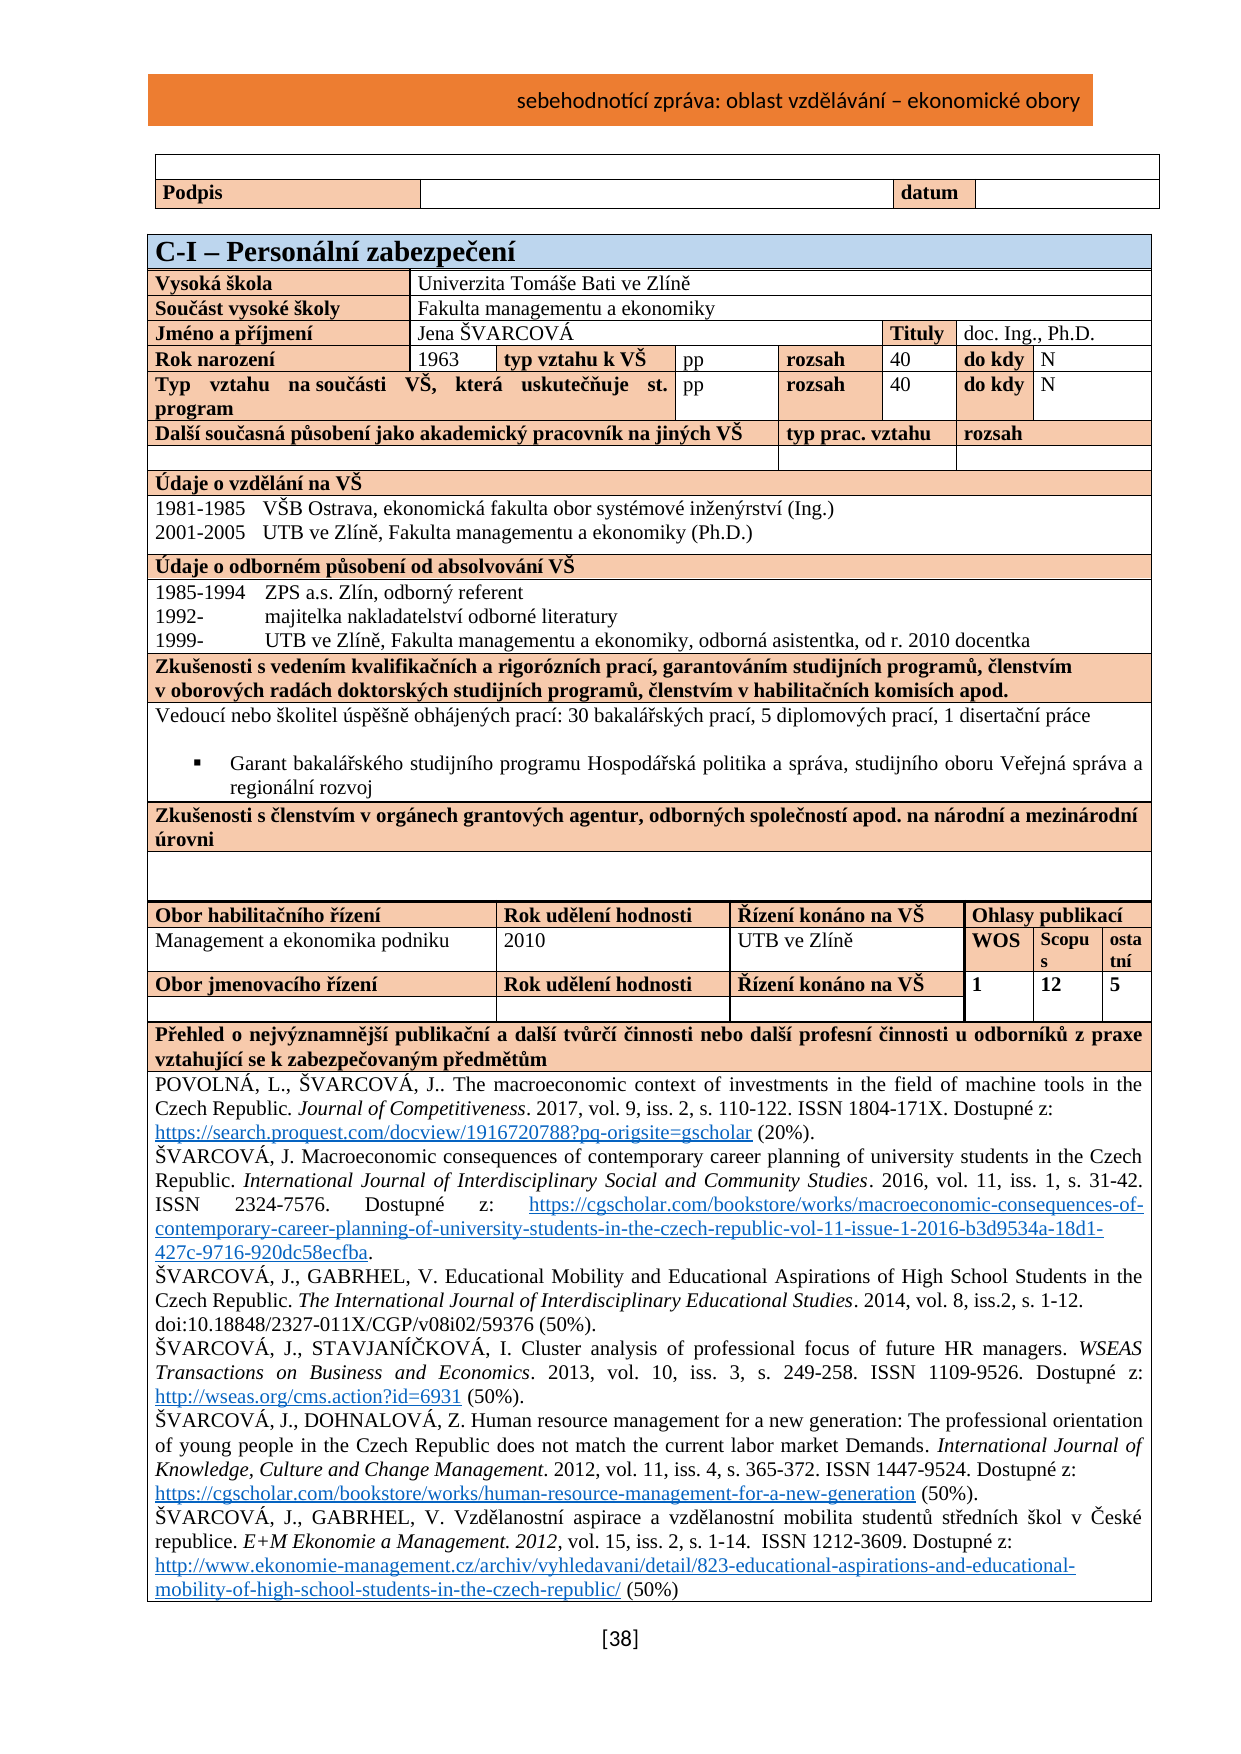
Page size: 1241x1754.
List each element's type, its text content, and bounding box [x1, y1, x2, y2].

table_cell 5 [1103, 972, 1151, 1021]
table_cell [148, 446, 778, 470]
table_cell Obor habilitačního řízení [148, 903, 496, 927]
table_cell pp [676, 346, 778, 371]
table_cell Další současná působení jako akademický pracovník na jiných VŠ [148, 421, 778, 445]
table_cell Vedoucí nebo školitel úspěšně obhájených prací: 30 bakalářských prací, 5 diplomových prací, 1 disertační práce Garant bakalářského studijního programu Hospodářská politika a správa, studijního oboru Veřejná správa a regionální rozvoj [148, 703, 1151, 801]
table_cell Vysoká škola [148, 271, 409, 295]
table_cell Přehled o nejvýznamnější publikační a další tvůrčí činnosti nebo další profesní činnosti u odborníků z praxe vztahující se k zabezpečovaným předmětům [148, 1023, 1151, 1071]
table_cell doc. Ing., Ph.D. [957, 321, 1151, 345]
table_cell Řízení konáno na VŠ [731, 903, 963, 927]
table_cell Tituly [883, 321, 956, 345]
table_cell [779, 446, 956, 470]
table_cell Údaje o odborném působení od absolvování VŠ [148, 555, 1151, 578]
table_cell Rok udělení hodnosti [497, 903, 729, 927]
table_cell [731, 997, 963, 1021]
table_cell do kdy [957, 372, 1033, 420]
table_cell Jméno a příjmení [148, 321, 409, 345]
table_cell Údaje o vzdělání na VŠ [148, 471, 1151, 495]
table_cell 2010 [497, 928, 729, 971]
table_cell typ prac. vztahu [779, 421, 956, 445]
table_cell Podpis [156, 180, 420, 208]
table_cell Typ vztahu na součásti VŠ, která uskutečňuje st. program [148, 372, 675, 420]
table_header C-I – Personální zabezpečení [148, 235, 1151, 268]
table_cell 1963 [411, 346, 496, 371]
table_cell WOS [966, 928, 1033, 971]
table_cell Zkušenosti s členstvím v orgánech grantových agentur, odborných společností apod. na národní a mezinárodní úrovni [148, 803, 1151, 851]
table_cell Ohlasy publikací [966, 903, 1151, 927]
table_cell rozsah [779, 346, 882, 371]
table_cell do kdy [957, 346, 1033, 371]
table_cell UTB ve Zlíně [731, 928, 963, 971]
table_cell typ vztahu k VŠ [497, 346, 675, 371]
table_cell Fakulta managementu a ekonomiky [411, 296, 1151, 320]
table_cell Scopus [1034, 928, 1102, 971]
table_cell 12 [1034, 972, 1102, 1021]
table_cell [497, 997, 729, 1021]
table_cell [148, 997, 496, 1021]
table_cell Rok udělení hodnosti [497, 972, 729, 996]
table_cell 1 [966, 972, 1033, 1021]
table_cell Obor jmenovacího řízení [148, 972, 496, 996]
table_cell 40 [883, 346, 956, 371]
table_cell Zkušenosti s vedením kvalifikačních a rigorózních prací, garantováním studijních programů, členstvím v oborových radách doktorských studijních programů, členstvím v habilitačních komisích apod. [148, 654, 1151, 702]
table_cell datum [894, 180, 975, 208]
table_cell pp [676, 372, 778, 420]
table_cell 1985-1994 ZPS a.s. Zlín, odborný referent 1992- majitelka nakladatelství odborné literatury 1999- UTB ve Zlíně, Fakulta managementu a ekonomiky, odborná asistentka, od r. 2010 docentka [148, 580, 1151, 652]
table_cell N [1034, 346, 1151, 371]
table_cell [957, 446, 1151, 470]
table_cell Jena ŠVARCOVÁ [411, 321, 882, 345]
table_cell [148, 1072, 1151, 1601]
table_cell Univerzita Tomáše Bati ve Zlíně [411, 271, 1151, 295]
table_cell Management a ekonomika podniku [148, 928, 496, 971]
table_cell Součást vysoké školy [148, 296, 409, 320]
table_cell ostatní [1103, 928, 1151, 971]
table_cell 40 [883, 372, 956, 420]
table_cell [421, 180, 893, 208]
table_cell Řízení konáno na VŠ [731, 972, 963, 996]
table_cell rozsah [957, 421, 1151, 445]
table_cell N [1034, 372, 1151, 420]
table_cell 1981-1985 VŠB Ostrava, ekonomická fakulta obor systémové inženýrství (Ing.) 2001-2005 UTB ve Zlíně, Fakulta managementu a ekonomiky (Ph.D.) [148, 496, 1151, 553]
table_cell [156, 155, 1159, 179]
table_cell Rok narození [148, 346, 409, 371]
table_cell [148, 852, 1151, 900]
table_cell rozsah [779, 372, 882, 420]
table_cell [976, 180, 1159, 208]
